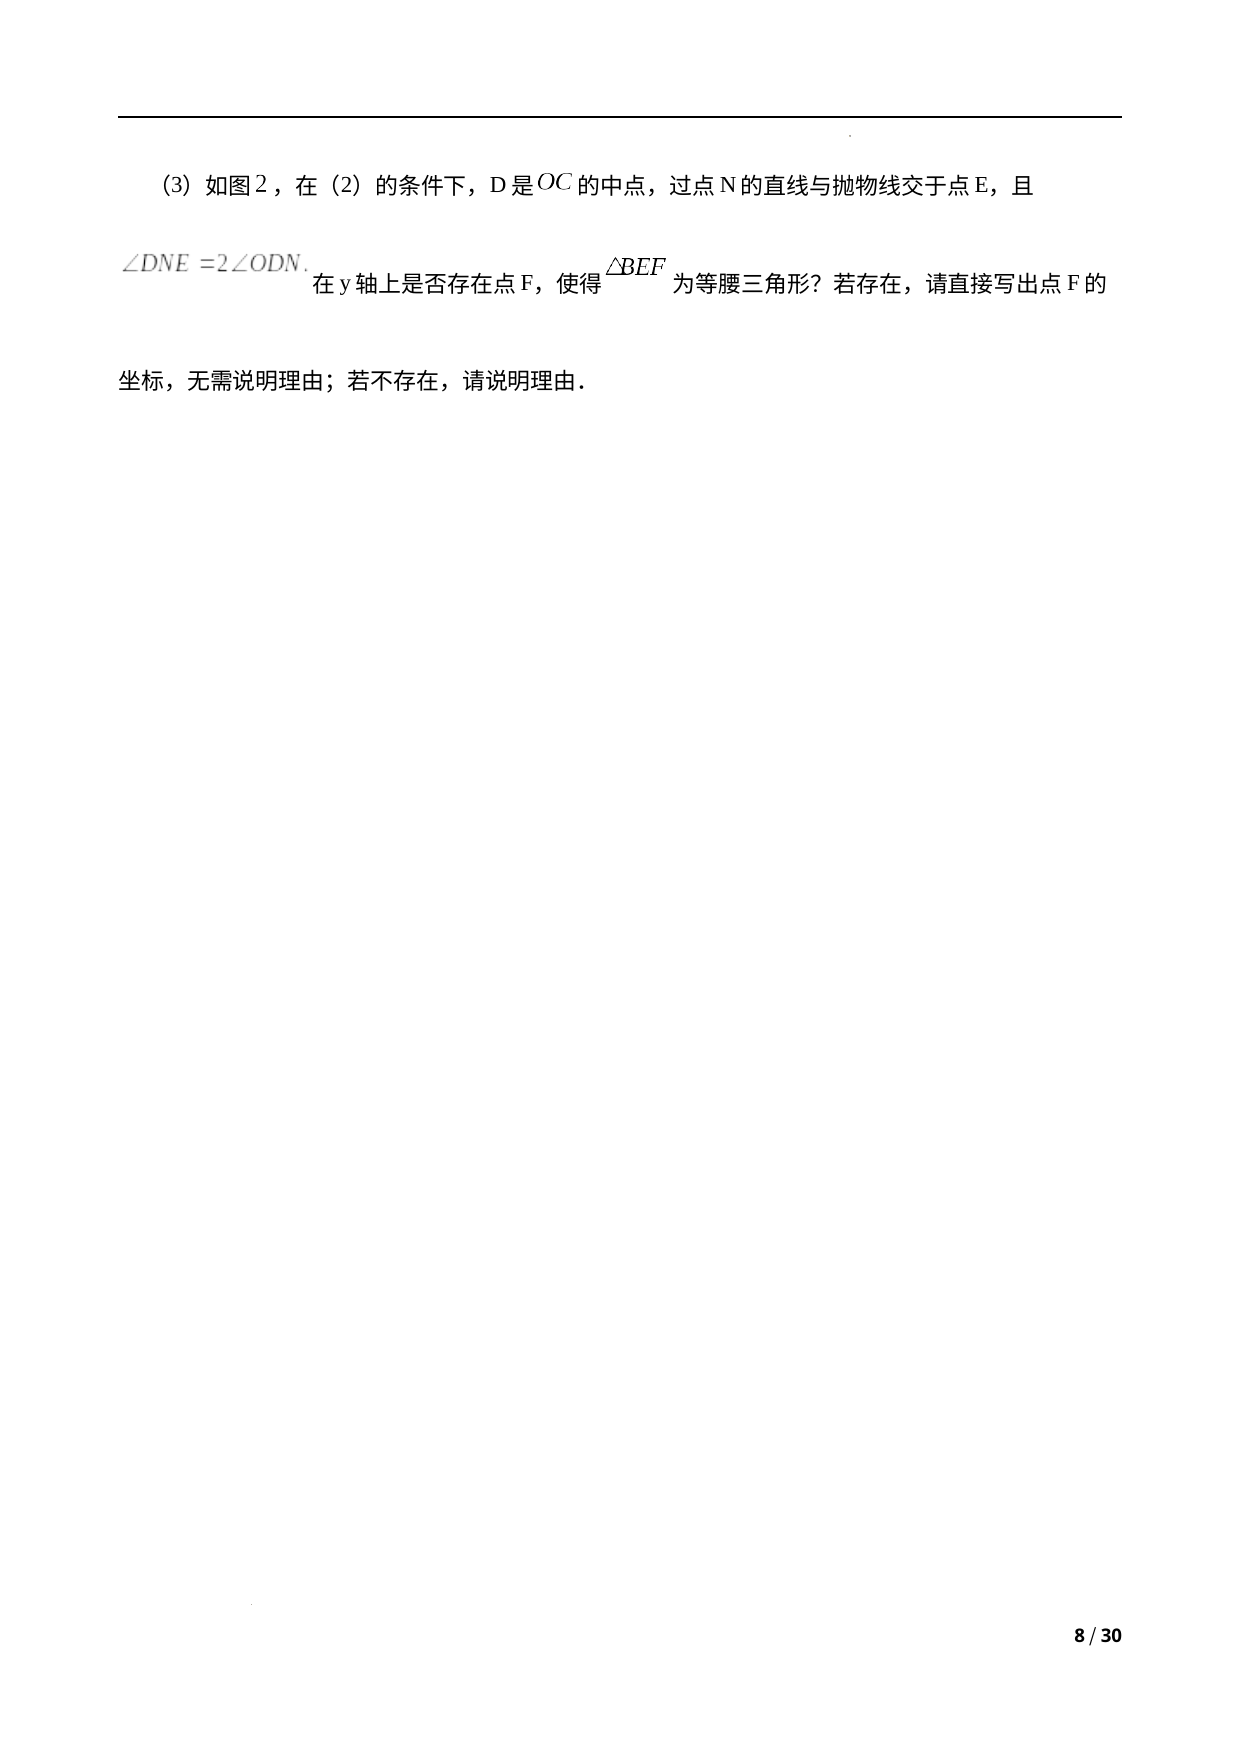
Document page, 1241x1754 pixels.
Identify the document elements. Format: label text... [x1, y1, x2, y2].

text （3）如图，在（2）的条件下，D是的中点，过点N的直线与抛物线交于点E，且在y轴上是否存在点F，使得为等腰三角形？若存在，请直接写出点F的坐标，无需说明理由；若不存在，请说明理由． [118, 152, 1122, 412]
